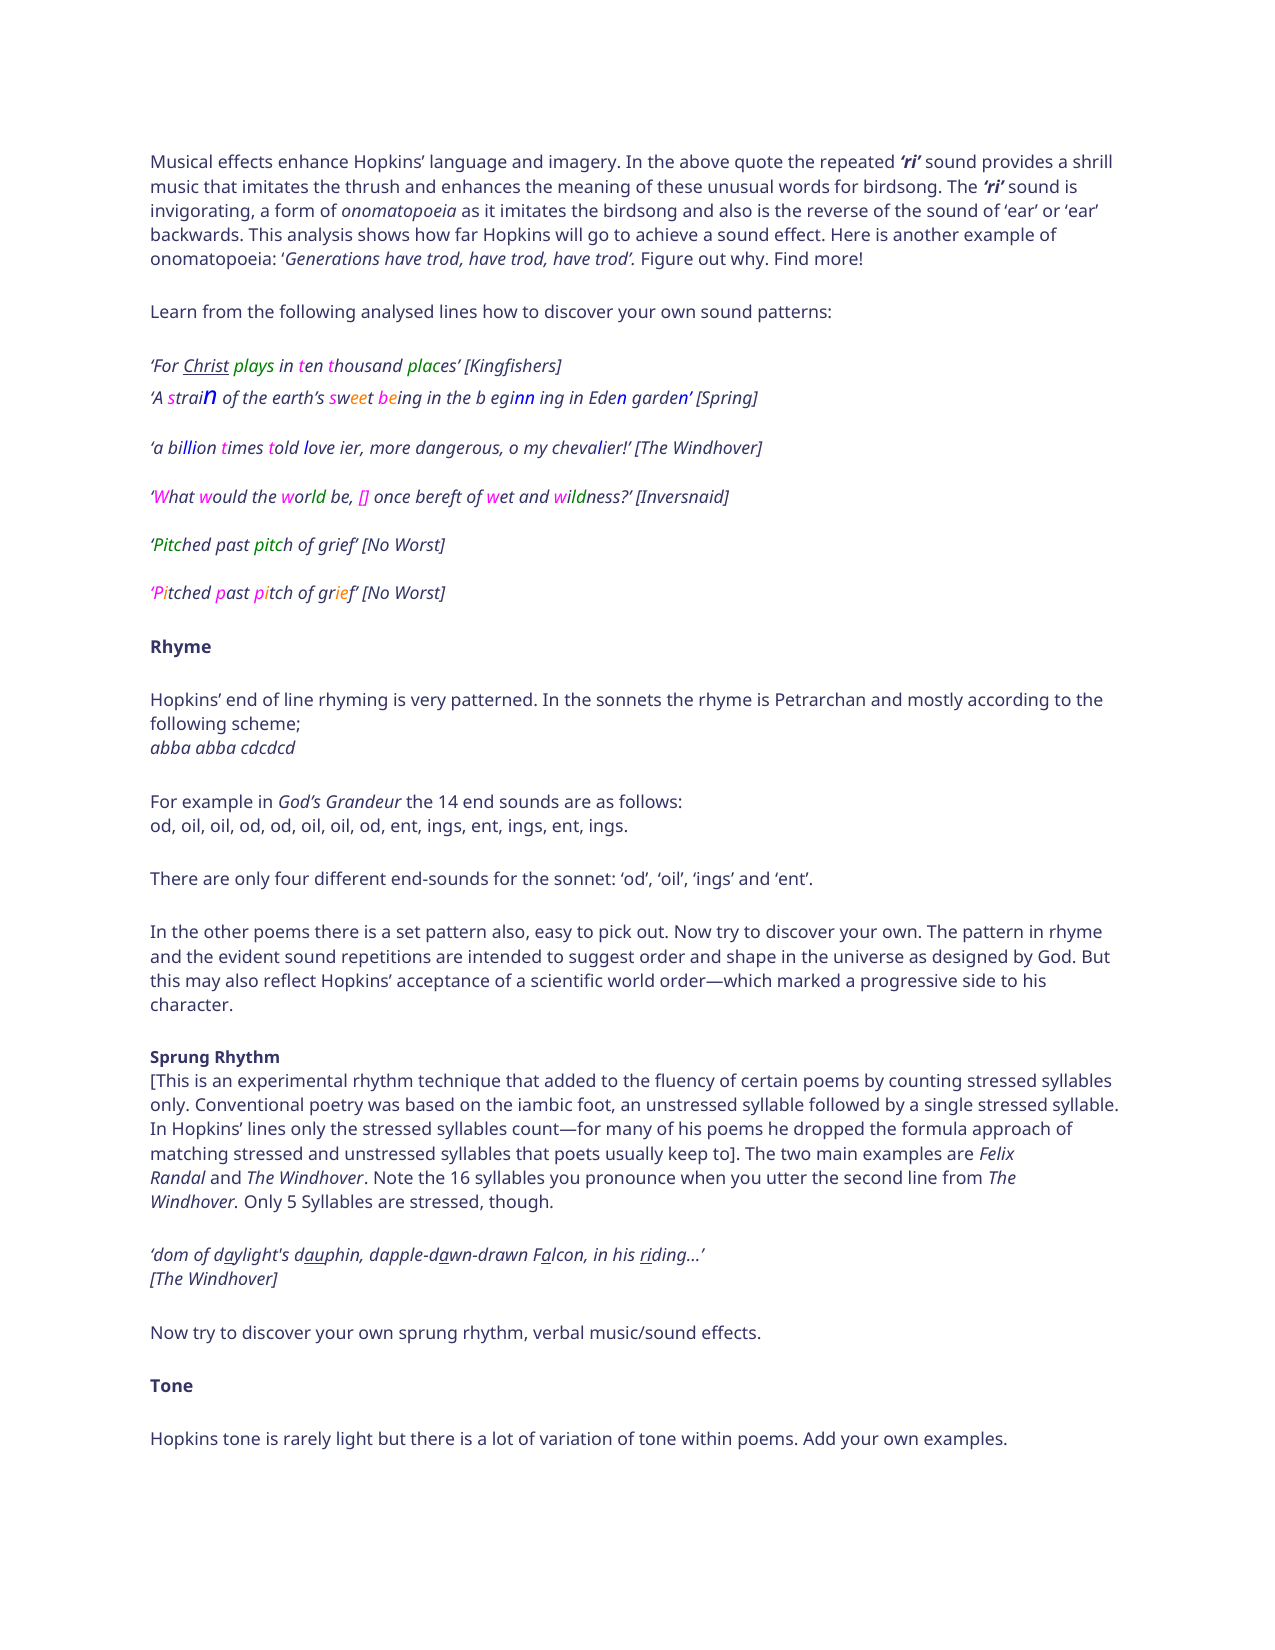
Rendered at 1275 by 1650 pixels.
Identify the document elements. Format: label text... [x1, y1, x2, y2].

text Now try to discover your own sprung rhythm, verbal music/sound effects. [150, 1320, 1125, 1344]
text For example in God’s Grandeur the 14 end sounds are as follows: od, oil, oil, od, od, oil, oil, od, ent, ings, ent, ings, ent, ings. [150, 789, 1125, 837]
text Learn from the following analysed lines how to discover your own sound patterns: [150, 300, 1125, 324]
text In the other poems there is a set pattern also, easy to pick out. Now try to discover your own. The pattern in rhyme and the evident sound repetitions are intended to suggest order and shape in the universe as designed by God. But this may also reflect Hopkins’ acceptance of a scientific world order—which marked a progressive side to his character. [150, 920, 1125, 1017]
text Hopkins tone is rarely light but there is a lot of variation of tone within poems. Add your own examples. [150, 1427, 1125, 1451]
text There are only four different end-sounds for the sonnet: ‘od’, ‘oil’, ‘ings’ and ‘ent’. [150, 867, 1125, 891]
text ‘For Christ plays in ten thousand places’ [Kingfishers] ‘A strain of the earth’s sweet being in the b eginn ing in Eden garden’ [Spring] ‘a billion times told love ier, more dangerous, o my chevalier!’ [The Windhover] ‘What would the world be, [] once bereft of wet and wildness?’ [Inversnaid] ‘Pitched past pitch of grief’ [No Worst] ‘Pitched past pitch of grief’ [No Worst] [150, 353, 1125, 605]
text Tone [150, 1373, 1125, 1398]
text ‘dom of daylight's dauphin, dapple-dawn-drawn Falcon, in his riding…’ [The Windhover] [150, 1243, 1125, 1291]
text Musical effects enhance Hopkins’ language and imagery. In the above quote the repeated ‘ri’ sound provides a shrill music that imitates the thrush and enhances the meaning of these unusual words for birdsong. The ‘ri’ sound is invigorating, a form of onomatopoeia as it imitates the birdsong and also is the reverse of the sound of ‘ear’ or ‘ear’ backwards. This analysis shows how far Hopkins will go to achieve a sound effect. Here is another example of onomatopoeia: ‘Generations have trod, have trod, have trod’. Figure out why. Find more! [150, 150, 1125, 271]
text Rhyme [150, 634, 1125, 658]
text Sprung Rhythm [This is an experimental rhythm technique that added to the fluency of certain poems by counting stressed syllables only. Conventional poetry was based on the iambic foot, an unstressed syllable followed by a single stressed syllable. In Hopkins’ lines only the stressed syllables count—for many of his poems he dropped the formula approach of matching stressed and unstressed syllables that poets usually keep to]. The two main examples are Felix Randal and The Windhover. Note the 16 syllables you pronounce when you utter the second line from The Windhover. Only 5 Syllables are stressed, though. [150, 1046, 1125, 1213]
text Hopkins’ end of line rhyming is very patterned. In the sonnets the rhyme is Petrarchan and mostly according to the following scheme; abba abba cdcdcd [150, 687, 1125, 760]
